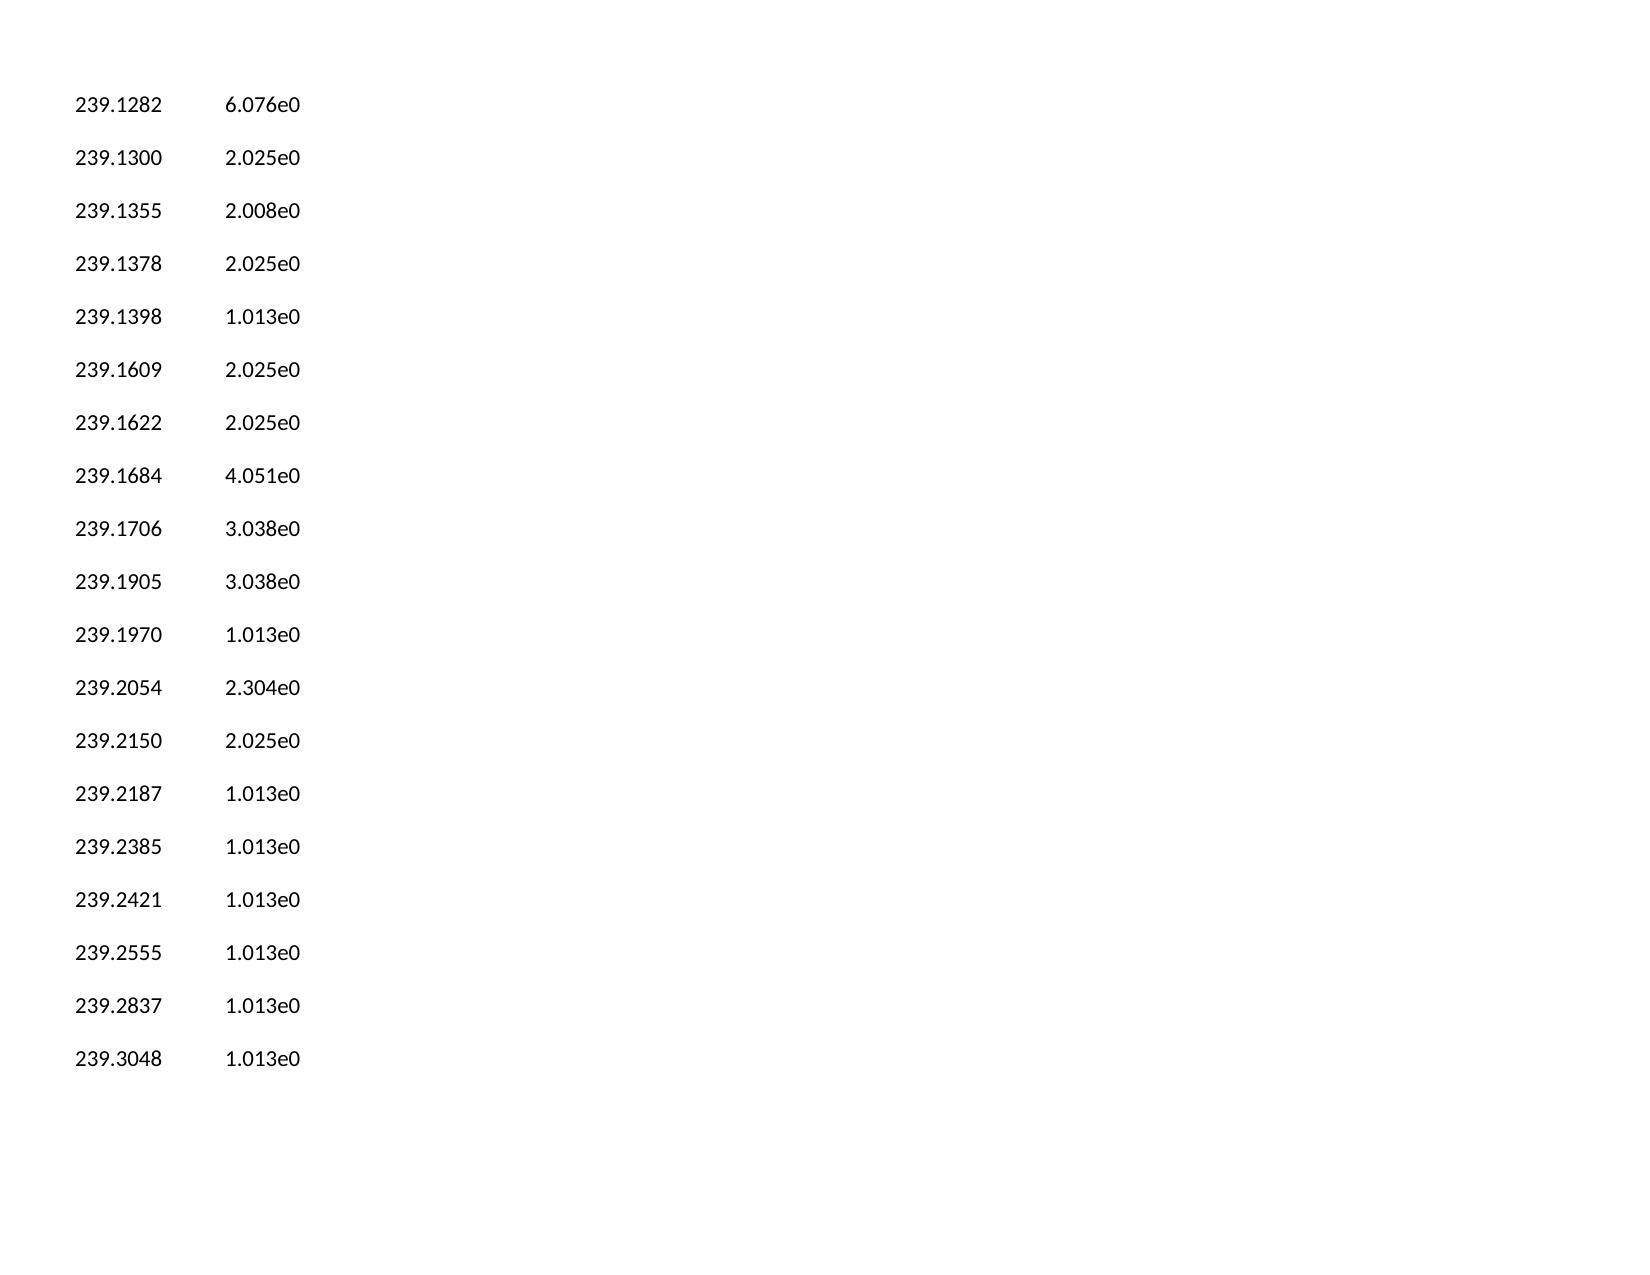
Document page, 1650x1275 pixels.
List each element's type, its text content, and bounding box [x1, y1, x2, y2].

text 239.1282 6.076e0 [75, 90, 1563, 118]
text 239.1398 1.013e0 [75, 302, 1563, 330]
text 239.2385 1.013e0 [75, 832, 1563, 860]
text 239.2837 1.013e0 [75, 991, 1563, 1019]
text 239.1609 2.025e0 [75, 355, 1563, 383]
text 239.3048 1.013e0 [75, 1044, 1563, 1072]
text 239.2054 2.304e0 [75, 673, 1563, 701]
text 239.2150 2.025e0 [75, 726, 1563, 754]
text 239.2421 1.013e0 [75, 885, 1563, 913]
text 239.1905 3.038e0 [75, 567, 1563, 595]
text 239.1378 2.025e0 [75, 249, 1563, 277]
text 239.1706 3.038e0 [75, 514, 1563, 542]
text 239.2555 1.013e0 [75, 938, 1563, 966]
text 239.2187 1.013e0 [75, 779, 1563, 807]
text 239.1970 1.013e0 [75, 620, 1563, 648]
text 239.1622 2.025e0 [75, 408, 1563, 436]
text 239.1355 2.008e0 [75, 196, 1563, 224]
text 239.1300 2.025e0 [75, 143, 1563, 171]
text 239.1684 4.051e0 [75, 461, 1563, 489]
